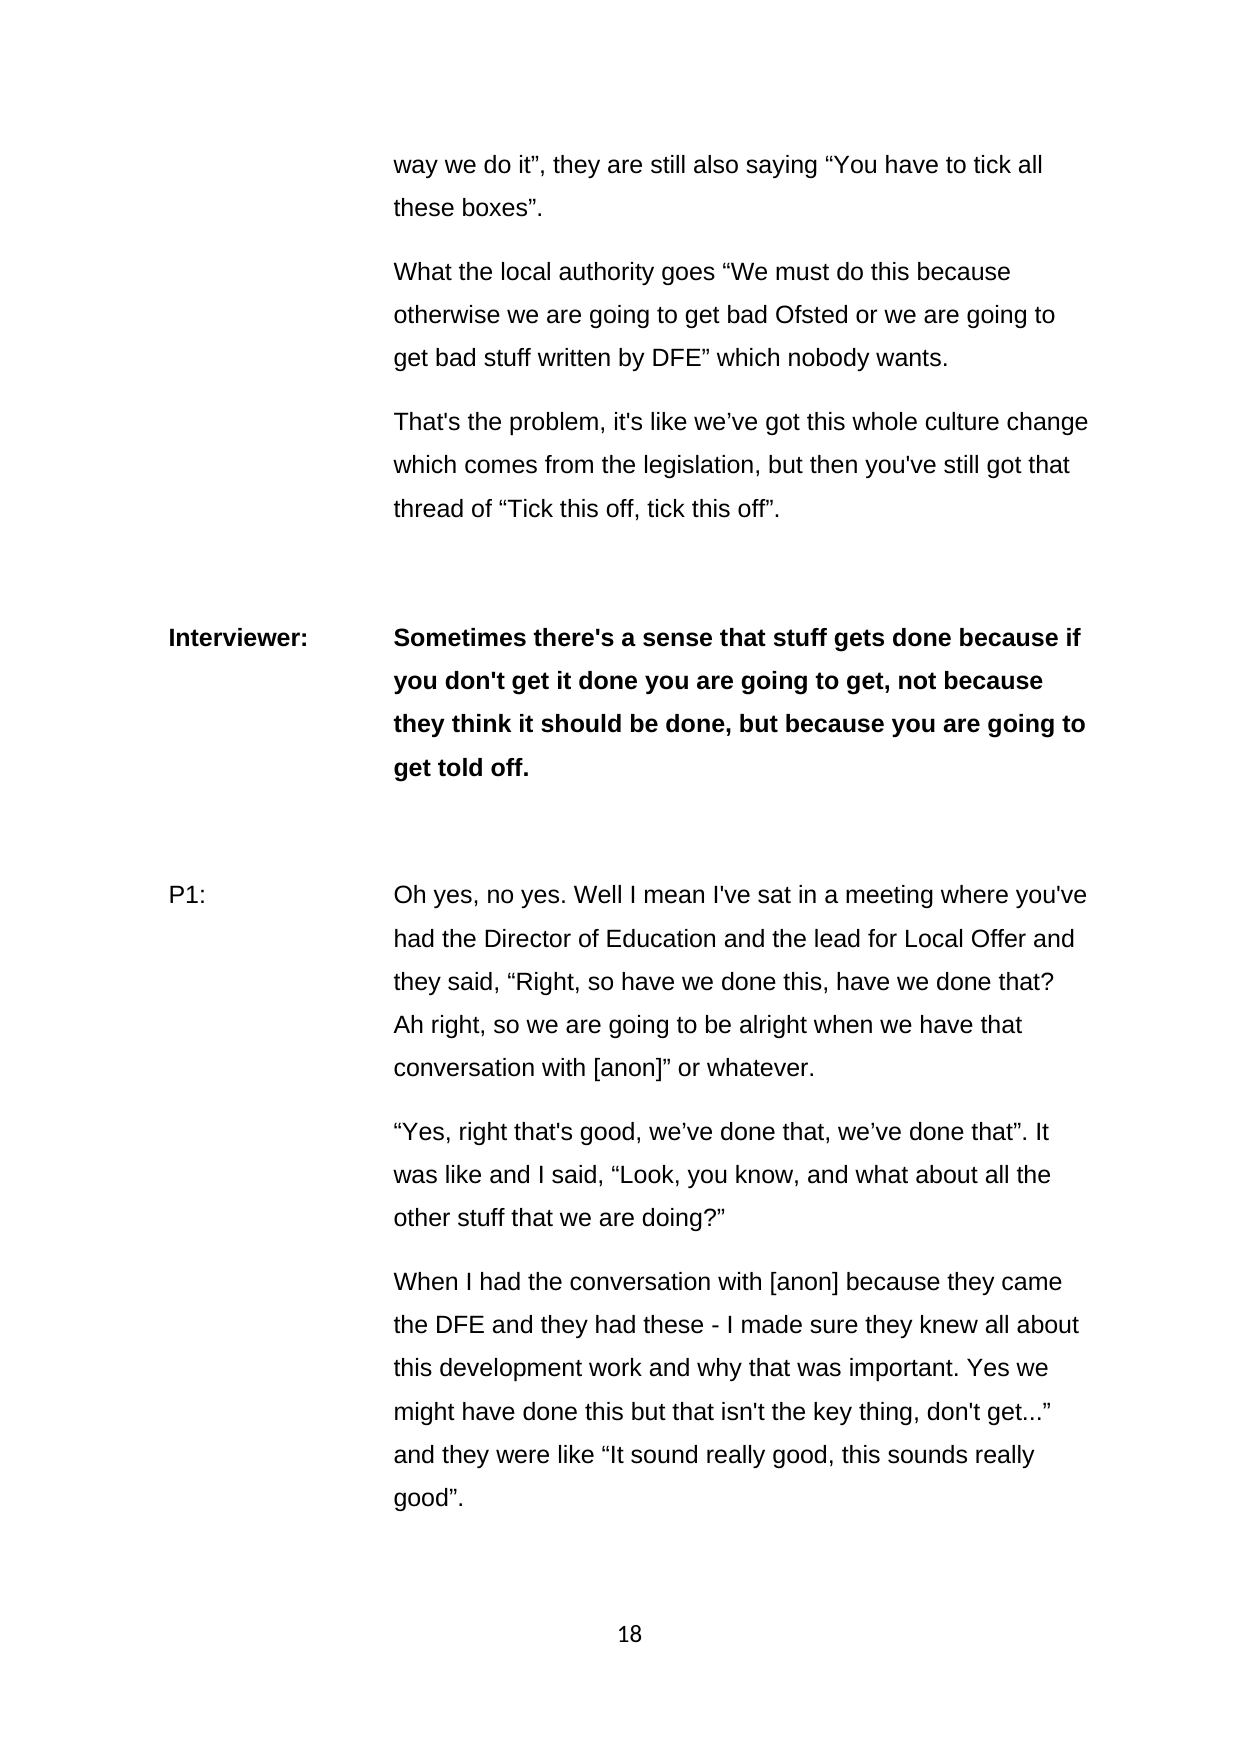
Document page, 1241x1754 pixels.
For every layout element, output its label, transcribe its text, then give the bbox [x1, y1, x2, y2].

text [393, 150, 1090, 222]
text Interviewer: Sometimes there's a sense that stuff gets done because if you don't get it done you are going to get, not because they think it should be done, but because you are going to get told off. [168, 623, 1090, 781]
text What the local authority goes “We must do this because otherwise we are going to get bad Ofsted or we are going to get bad stuff written by DFE” which nobody wants. [393, 257, 1090, 372]
text P1: Oh yes, no yes. Well I mean I've sat in a meeting where you've had the Director of Education and the lead for Local Offer and they said, “Right, so have we done this, have we done that? Ah right, so we are going to be alright when we have that conversation with [anon]” or whatever. [168, 881, 1090, 1082]
text That's the problem, it's like we’ve got this whole culture change which comes from the legislation, but then you've still got that thread of “Tick this off, tick this off”. [168, 407, 1090, 522]
text “Yes, right that's good, we’ve done that, we’ve done that”. It was like and I said, “Look, you know, and what about all the other stuff that we are doing?” [393, 1117, 1090, 1232]
text When I had the conversation with [anon] because they came the DFE and they had these - I made sure they knew all about this development work and why that was important. Yes we might have done this but that isn't the key thing, don't get...” and they were like “It sound really good, this sounds really good”. [393, 1267, 1090, 1512]
